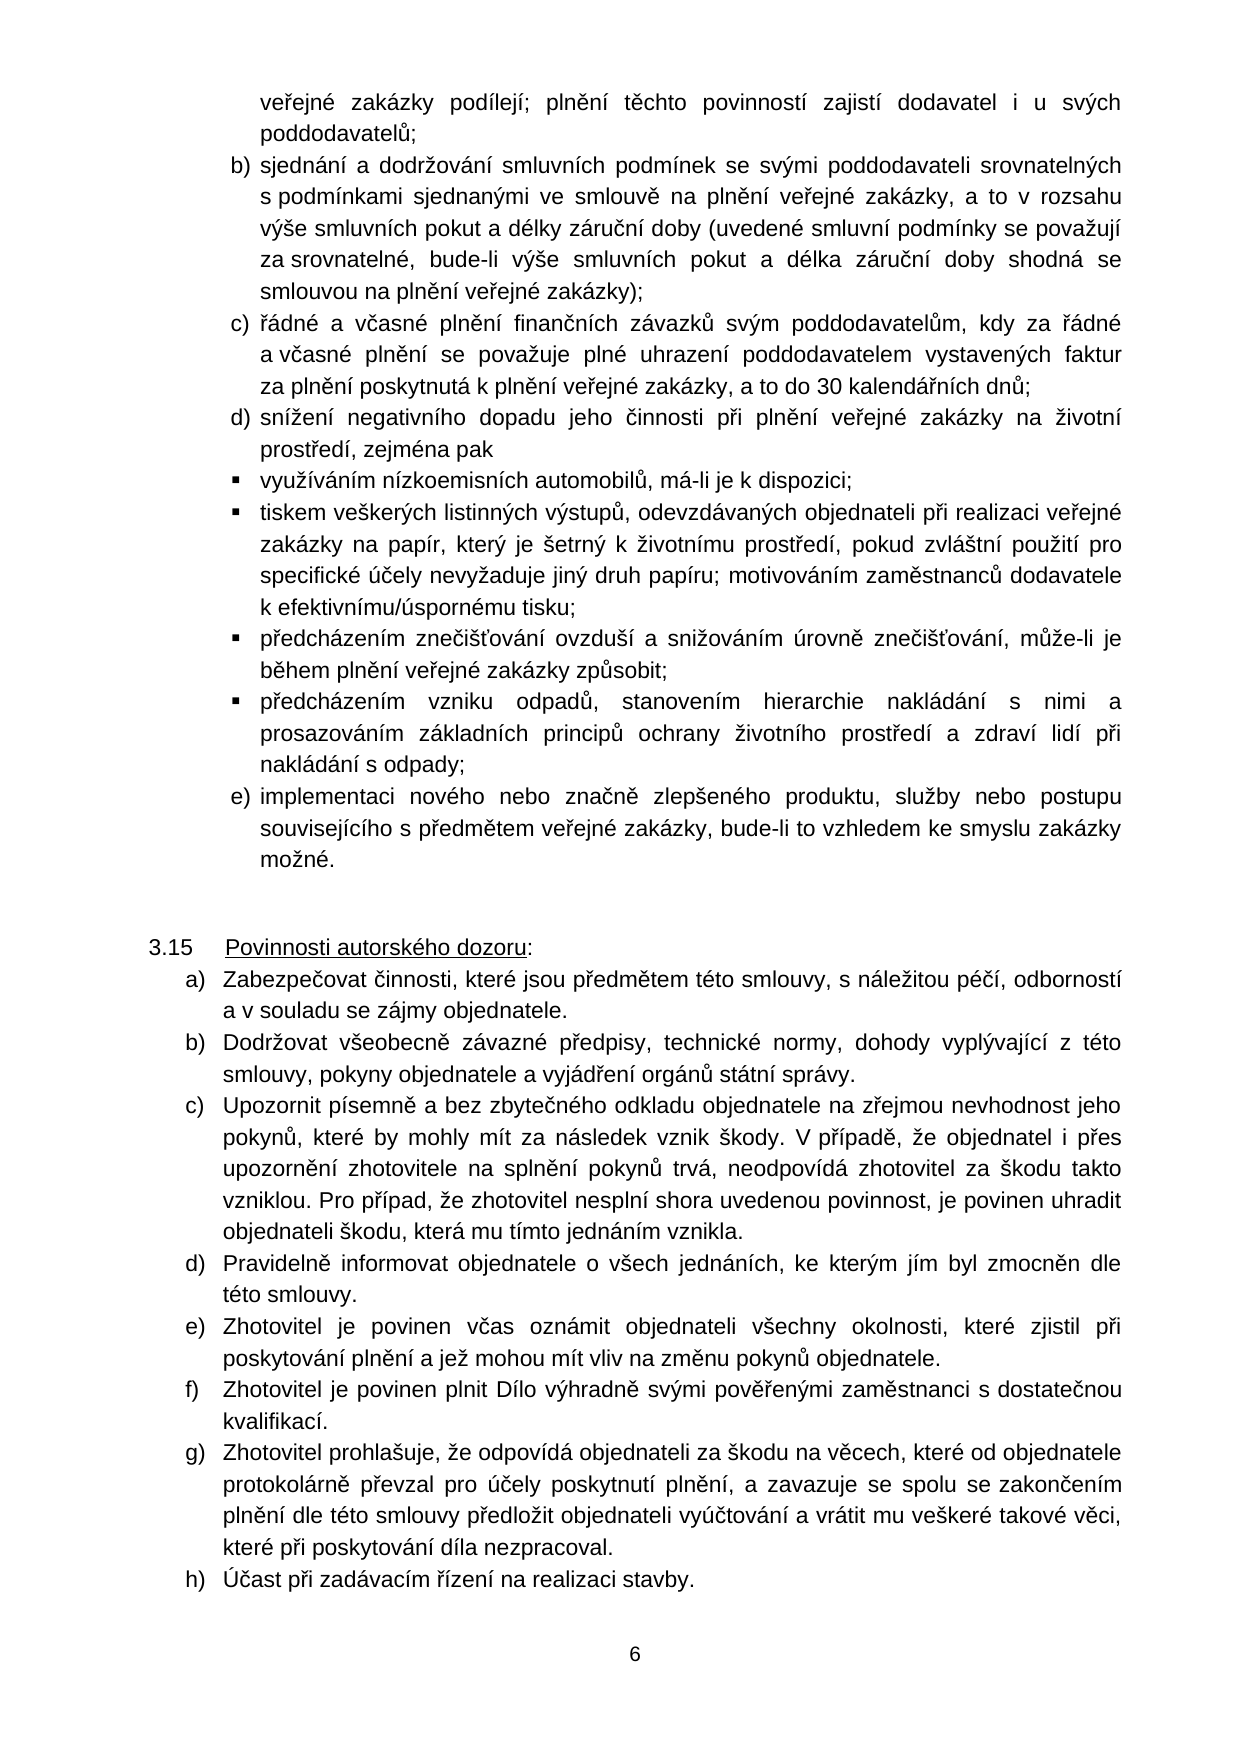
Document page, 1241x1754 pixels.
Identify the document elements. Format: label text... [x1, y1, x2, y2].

list Zhotovitel je povinen včas oznámit objednateli všechny okolnosti, které zjistil při poskytování plnění a jež mohou mít vliv na změnu pokynů objednatele. [185, 1313, 1122, 1371]
list Zhotovitel prohlašuje, že odpovídá objednateli za škodu na věcech, které od objednatele protokolárně převzal pro účely poskytnutí plnění, a zavazuje se spolu se zakončením plnění dle této smlouvy předložit objednateli vyúčtování a vrátit mu veškeré takové věci, které při poskytování díla nezpracoval. [185, 1439, 1122, 1560]
list předcházením znečišťování ovzduší a snižováním úrovně znečišťování, může-li je během plnění veřejné zakázky způsobit; [230, 625, 1122, 683]
list Zabezpečovat činnosti, které jsou předmětem této smlouvy, s náležitou péčí, odborností a v souladu se zájmy objednatele. [185, 966, 1122, 1024]
list Dodržovat všeobecně závazné předpisy, technické normy, dohody vyplývající z této smlouvy, pokyny objednatele a vyjádření orgánů státní správy. [185, 1029, 1122, 1087]
list snížení negativního dopadu jeho činnosti při plnění veřejné zakázky na životní prostředí, zejména pak [230, 404, 1122, 462]
list Upozornit písemně a bez zbytečného odkladu objednatele na zřejmou nevhodnost jeho pokynů, které by mohly mít za následek vznik škody. V případě, že objednatel i přes upozornění zhotovitele na splnění pokynů trvá, neodpovídá zhotovitel za škodu takto vzniklou. Pro případ, že zhotovitel nesplní shora uvedenou povinnost, je povinen uhradit objednateli škodu, která mu tímto jednáním vznikla. [185, 1092, 1122, 1245]
list tiskem veškerých listinných výstupů, odevzdávaných objednateli při realizaci veřejné zakázky na papír, který je šetrný k životnímu prostředí, pokud zvláštní použití pro specifické účely nevyžaduje jiný druh papíru; motivováním zaměstnanců dodavatele k efektivnímu/úspornému tisku; [230, 499, 1122, 620]
list Účast při zadávacím řízení na realizaci stavby. [185, 1566, 1122, 1592]
list předcházením vzniku odpadů, stanovením hierarchie nakládání s nimi a prosazováním základních principů ochrany životního prostředí a zdraví lidí při nakládání s odpady; [230, 688, 1122, 778]
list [230, 89, 1122, 147]
list implementaci nového nebo značně zlepšeného produktu, služby nebo postupu souvisejícího s předmětem veřejné zakázky, bude-li to vzhledem ke smyslu zakázky možné. [230, 783, 1122, 872]
list Zhotovitel je povinen plnit Dílo výhradně svými pověřenými zaměstnanci s dostatečnou kvalifikací. [185, 1376, 1122, 1434]
list Pravidelně informovat objednatele o všech jednáních, ke kterým jím byl zmocněn dle této smlouvy. [185, 1250, 1122, 1308]
list řádné a včasné plnění finančních závazků svým poddodavatelům, kdy za řádné a včasné plnění se považuje plné uhrazení poddodavatelem vystavených faktur za plnění poskytnutá k plnění veřejné zakázky, a to do 30 kalendářních dnů; [230, 309, 1122, 399]
list využíváním nízkoemisních automobilů, má-li je k dispozici; [230, 467, 1122, 494]
list sjednání a dodržování smluvních podmínek se svými poddodavateli srovnatelných s podmínkami sjednanými ve smlouvě na plnění veřejné zakázky, a to v rozsahu výše smluvních pokut a délky záruční doby (uvedené smluvní podmínky se považují za srovnatelné, bude-li výše smluvních pokut a délka záruční doby shodná se smlouvou na plnění veřejné zakázky); [230, 152, 1122, 304]
text 3.15 Povinnosti autorského dozoru: [148, 934, 1122, 961]
